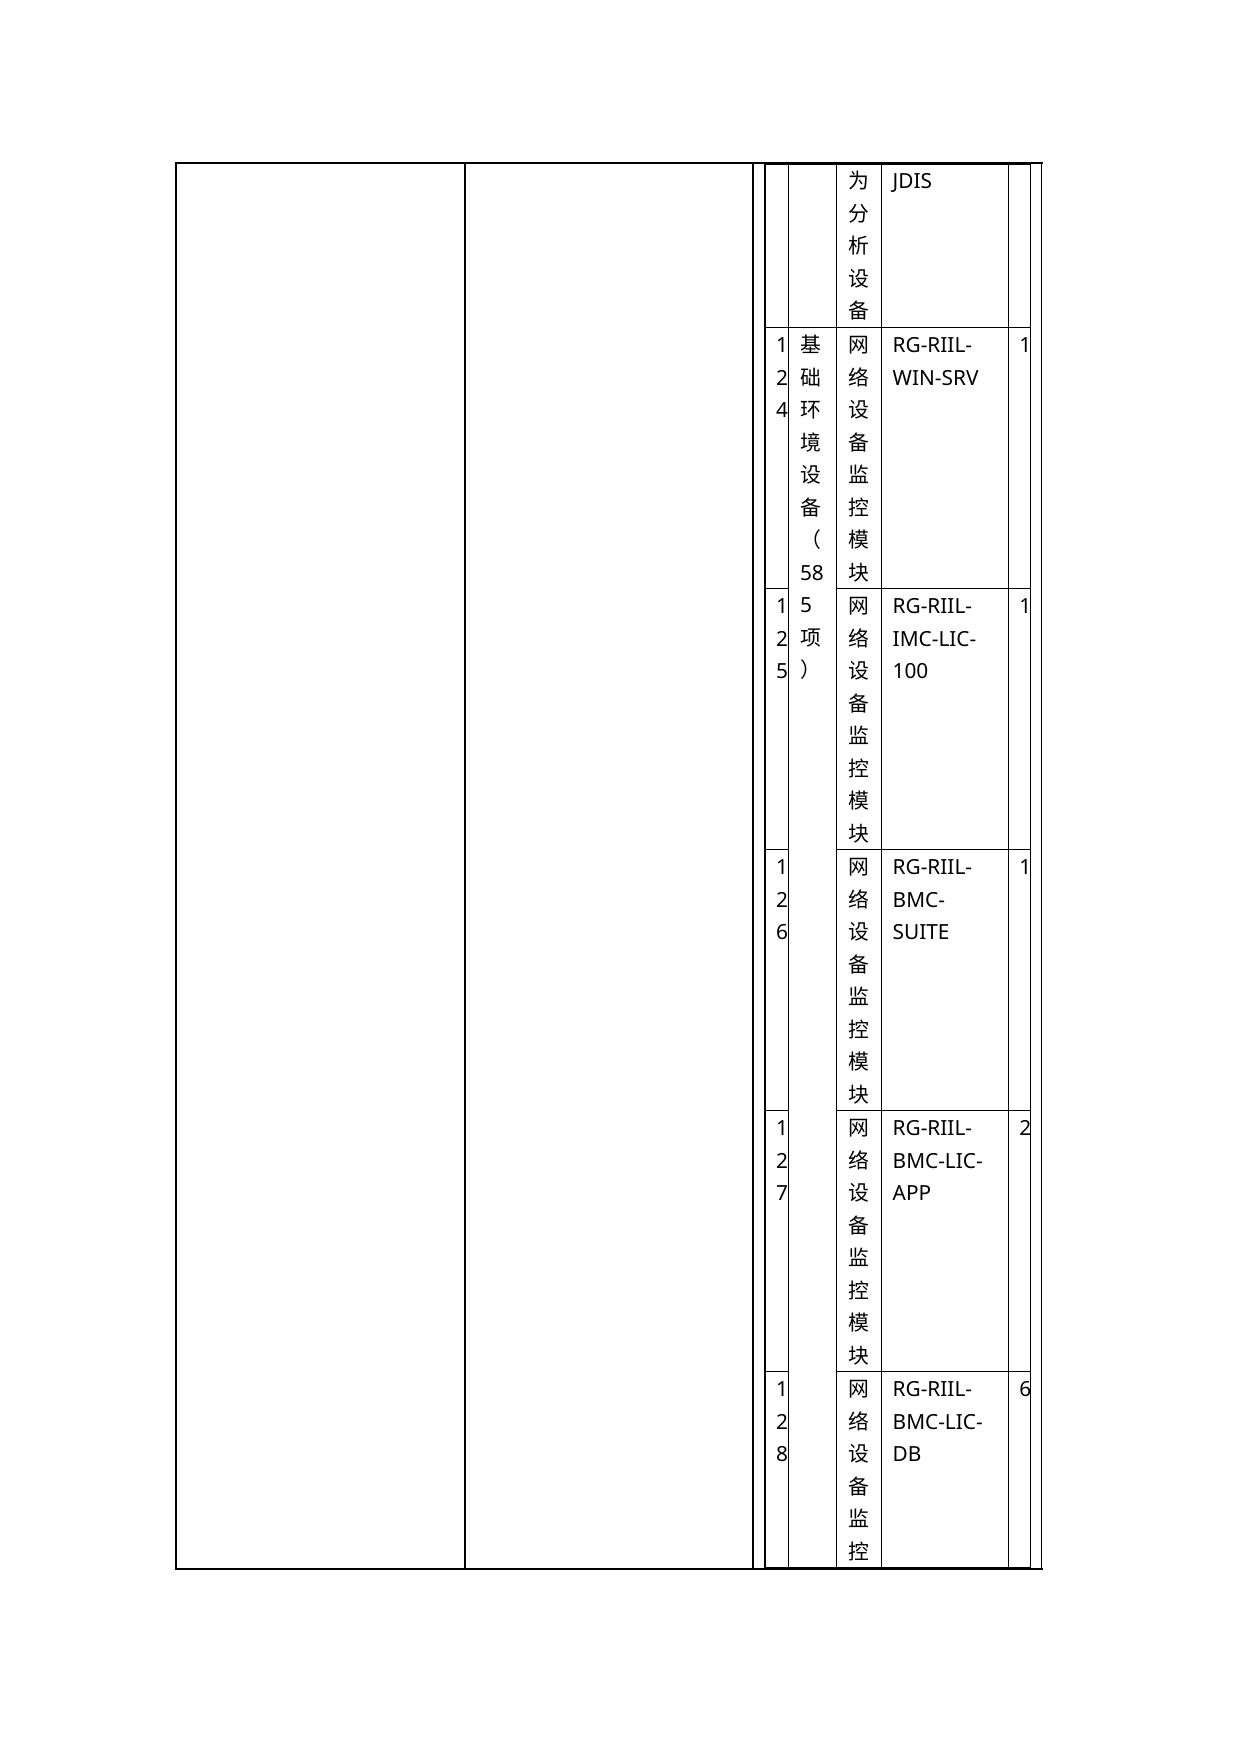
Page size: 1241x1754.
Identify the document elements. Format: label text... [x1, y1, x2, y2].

table_cell [177, 164, 464, 1568]
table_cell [882, 1372, 1008, 1567]
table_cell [789, 328, 836, 1567]
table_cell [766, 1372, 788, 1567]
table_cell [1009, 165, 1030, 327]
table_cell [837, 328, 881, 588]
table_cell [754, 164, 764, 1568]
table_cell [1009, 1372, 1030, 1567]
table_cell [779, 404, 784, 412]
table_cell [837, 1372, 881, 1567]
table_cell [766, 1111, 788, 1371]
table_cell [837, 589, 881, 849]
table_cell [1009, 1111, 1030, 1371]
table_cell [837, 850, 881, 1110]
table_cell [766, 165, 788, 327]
table_cell 2 [466, 164, 752, 1568]
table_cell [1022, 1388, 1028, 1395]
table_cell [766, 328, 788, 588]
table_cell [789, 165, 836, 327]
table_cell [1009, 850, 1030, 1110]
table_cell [882, 165, 1008, 327]
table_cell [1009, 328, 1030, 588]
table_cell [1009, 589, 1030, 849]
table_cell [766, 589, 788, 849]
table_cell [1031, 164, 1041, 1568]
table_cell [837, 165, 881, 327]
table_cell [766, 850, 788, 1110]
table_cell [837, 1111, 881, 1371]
